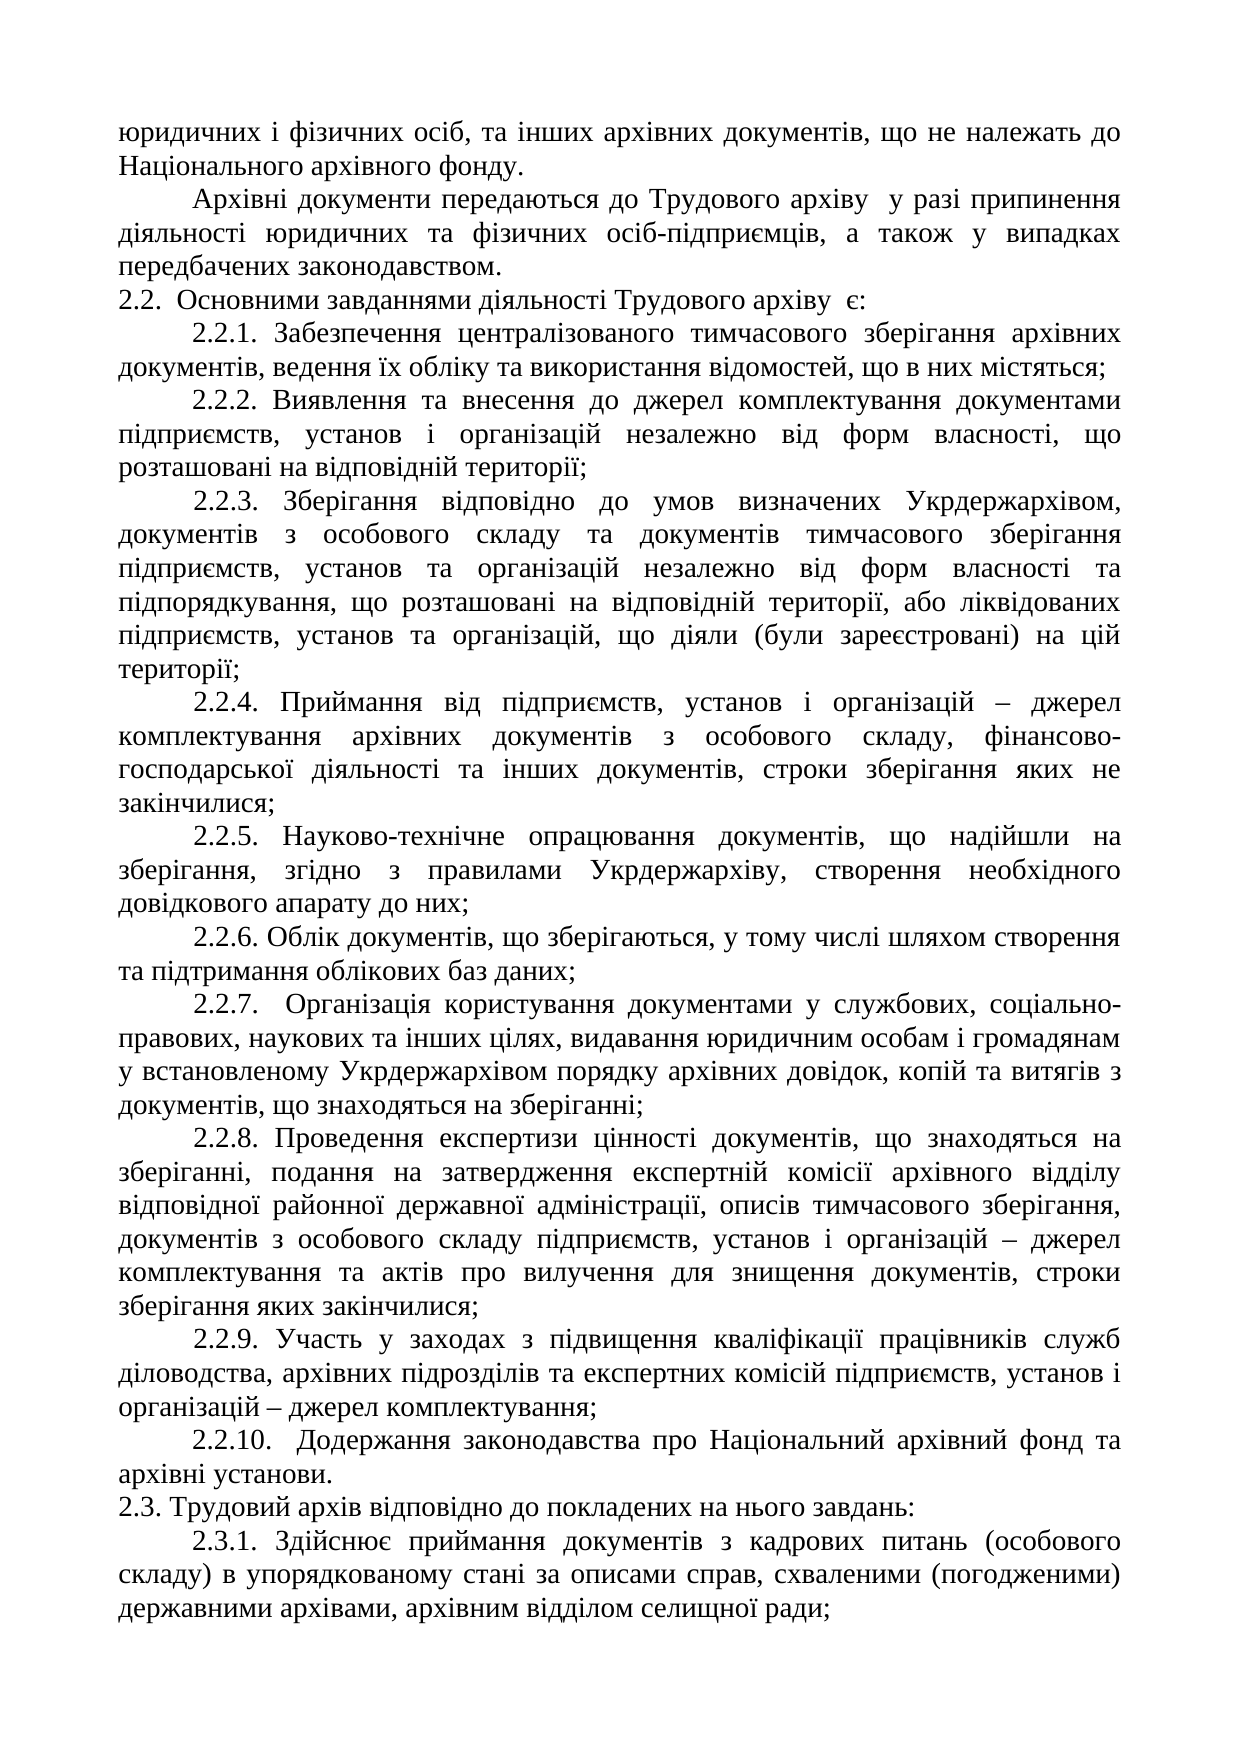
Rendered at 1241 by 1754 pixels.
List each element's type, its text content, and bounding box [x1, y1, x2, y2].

text 2.2.4. Приймання від підприємств, установ і організацій – джерел комплектування архівних документів з особового складу, фінансово-господарської діяльності та інших документів, строки зберігання яких не закінчилися; [118, 684, 1122, 818]
text 2.2.7. Організація користування документами у службових, соціально-правових, наукових та інших цілях, видавання юридичним особам і громадянам у встановленому Укрдержархівом порядку архівних довідок, копій та витягів з документів, що знаходяться на зберіганні; [118, 986, 1122, 1120]
text 2.2.9. Участь у заходах з підвищення кваліфікації працівників служб діловодства, архівних підрозділів та експертних комісій підприємств, установ і організацій – джерел комплектування; [118, 1322, 1122, 1422]
text 2.2.10. Додержання законодавства про Національний архівний фонд та архівні установи. [118, 1422, 1122, 1489]
text 2.2.1. Забезпечення централізованого тимчасового зберігання архівних документів, ведення їх обліку та використання відомостей, що в них містяться; [118, 315, 1122, 382]
text 2.2.5. Науково-технічне опрацювання документів, що надійшли на зберігання, згідно з правилами Укрдержархіву, створення необхідного довідкового апарату до них; [118, 818, 1122, 919]
text 2.2.2. Виявлення та внесення до джерел комплектування документами підприємств, установ і організацій незалежно від форм власності, що розташовані на відповідній території; [118, 382, 1122, 483]
text 2.2. Основними завданнями діяльності Трудового архіву є: [118, 282, 1122, 315]
text 2.2.8. Проведення експертизи цінності документів, що знаходяться на зберіганні, подання на затвердження експертній комісії архівного відділу відповідної районної державної адміністрації, описів тимчасового зберігання, документів з особового складу підприємств, установ і організацій – джерел комплектування та актів про вилучення для знищення документів, строки зберігання яких закінчилися; [118, 1120, 1122, 1322]
text 2.2.6. Облік документів, що зберігаються, у тому числі шляхом створення та підтримання облікових баз даних; [118, 919, 1122, 986]
text 2.3.1. Здійснює приймання документів з кадрових питань (особового складу) в упорядкованому стані за описами справ, схваленими (погодженими) державними архівами, архівним відділом селищної ради; [118, 1523, 1122, 1623]
text 2.2.3. Зберігання відповідно до умов визначених Укрдержархівом, документів з особового складу та документів тимчасового зберігання підприємств, установ та організацій незалежно від форм власності та підпорядкування, що розташовані на відповідній території, або ліквідованих підприємств, установ та організацій, що діяли (були зареєстровані) на цій території; [118, 483, 1122, 684]
text 2.3. Трудовий архів відповідно до покладених на нього завдань: [118, 1489, 1122, 1523]
text Архівні документи передаються до Трудового архіву у разі припинення діяльності юридичних та фізичних осіб-підприємців, а також у випадках передбачених законодавством. [118, 181, 1122, 282]
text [118, 114, 1122, 181]
